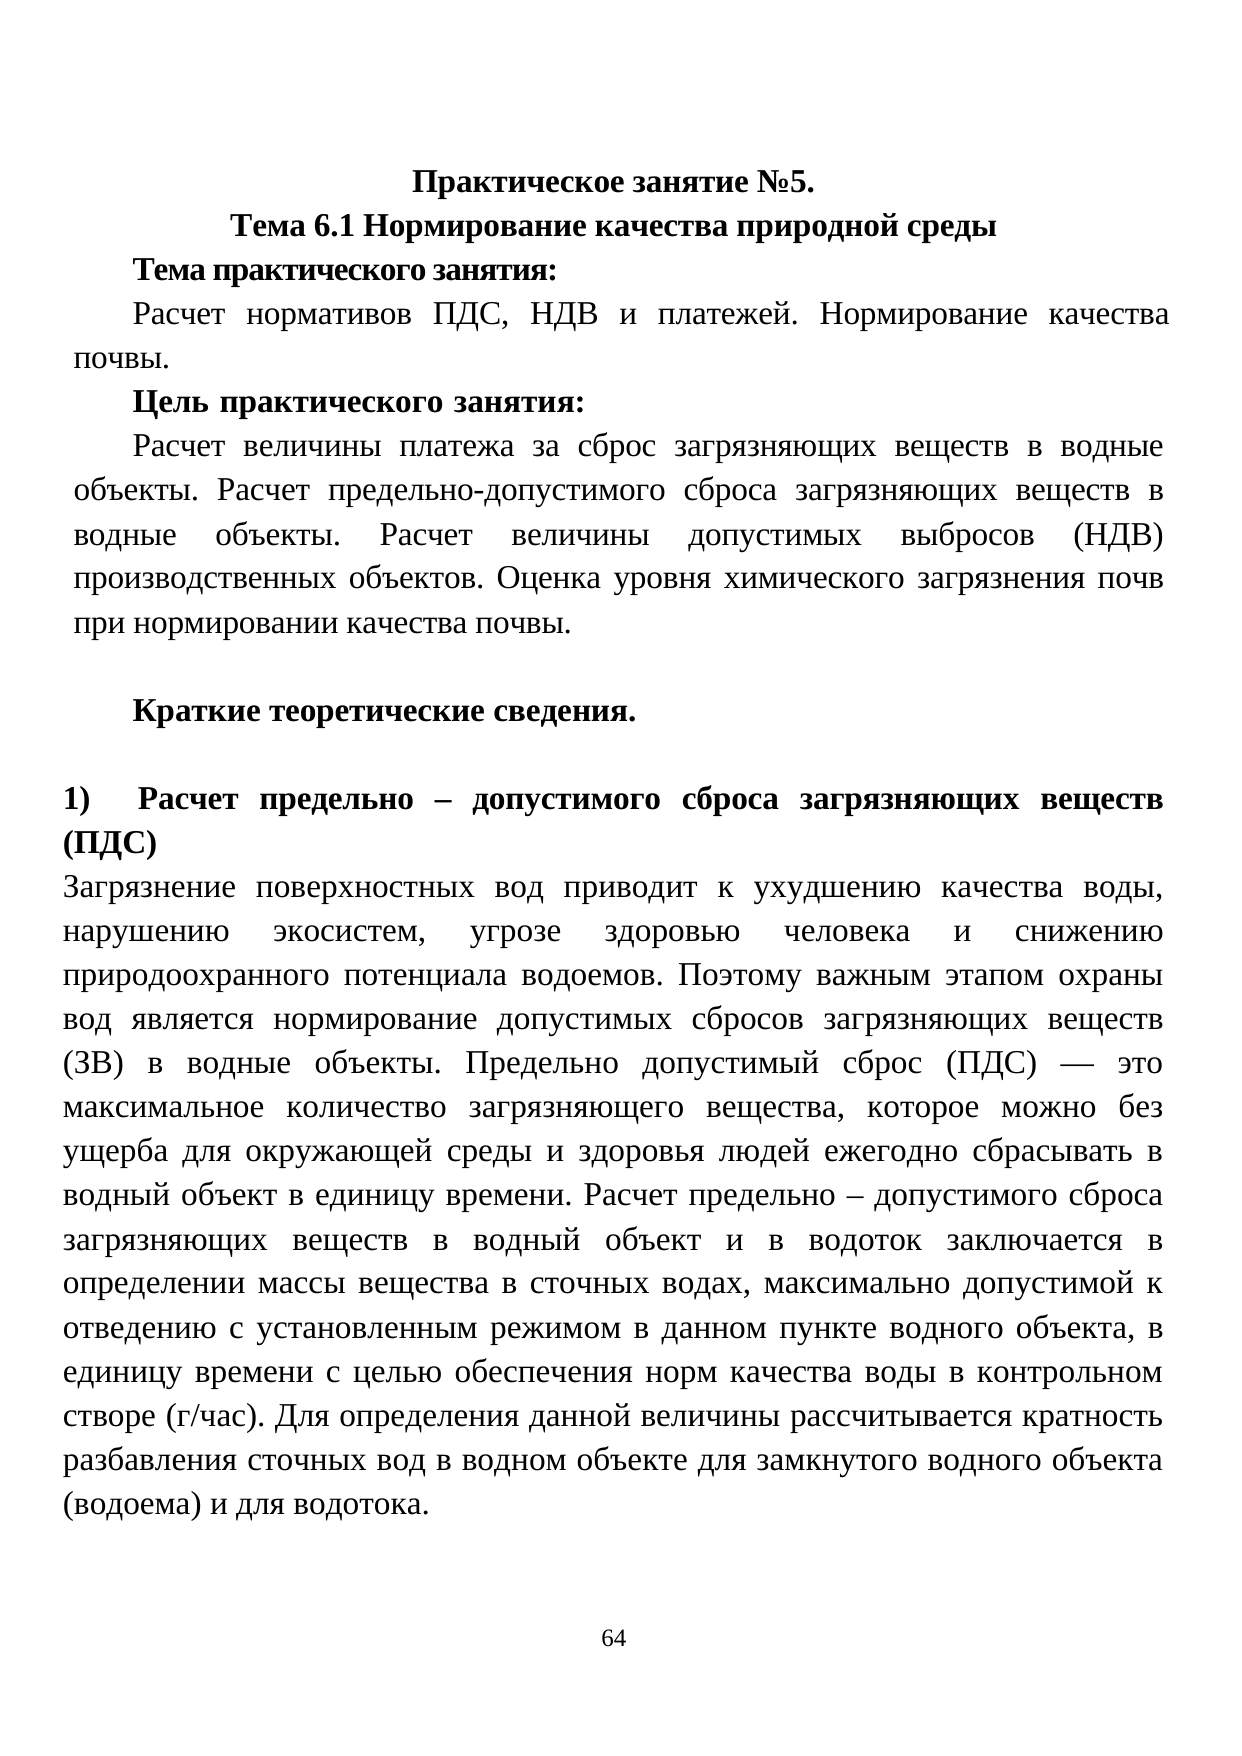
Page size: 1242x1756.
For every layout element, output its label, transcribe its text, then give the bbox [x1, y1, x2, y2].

text Расчет нормативов ПДС, НДВ и платежей. Нормирование качества почвы. [73, 293, 1170, 376]
list Расчет предельно – допустимого сброса загрязняющих веществ (ПДС) [63, 778, 1164, 861]
text Цель практического занятия: [73, 382, 1170, 420]
text Краткие теоретические сведения. [73, 690, 1109, 728]
text Загрязнение поверхностных вод приводит к ухудшению качества воды, нарушению экосистем, угрозе здоровью человека и снижению природоохранного потенциала водоемов. Поэтому важным этапом охраны вод является нормирование допустимых сбросов загрязняющих веществ (ЗВ) в водные объекты. Предельно допустимый сброс (ПДС) — это максимальное количество загрязняющего вещества, которое можно без ущерба для окружающей среды и здоровья людей ежегодно сбрасывать в водный объект в единицу времени. Расчет предельно – допустимого сброса загрязняющих веществ в водный объект и в водоток заключается в определении массы вещества в сточных водах, максимально допустимой к отведению с установленным режимом в данном пункте водного объекта, в единицу времени с целью обеспечения норм качества воды в контрольном створе (г/час). Для определения данной величины рассчитывается кратность разбавления сточных вод в водном объекте для замкнутого водного объекта (водоема) и для водотока. [63, 866, 1164, 1521]
text Расчет величины платежа за сброс загрязняющих веществ в водные объекты. Расчет предельно-допустимого сброса загрязняющих веществ в водные объекты. Расчет величины допустимых выбросов (НДВ) производственных объектов. Оценка уровня химического загрязнения почв при нормировании качества почвы. [73, 426, 1164, 640]
text Тема 6.1 Нормирование качества природной среды [63, 205, 1164, 244]
text Тема практического занятия: [132, 249, 1164, 288]
text Практическое занятие №5. [63, 161, 1164, 199]
